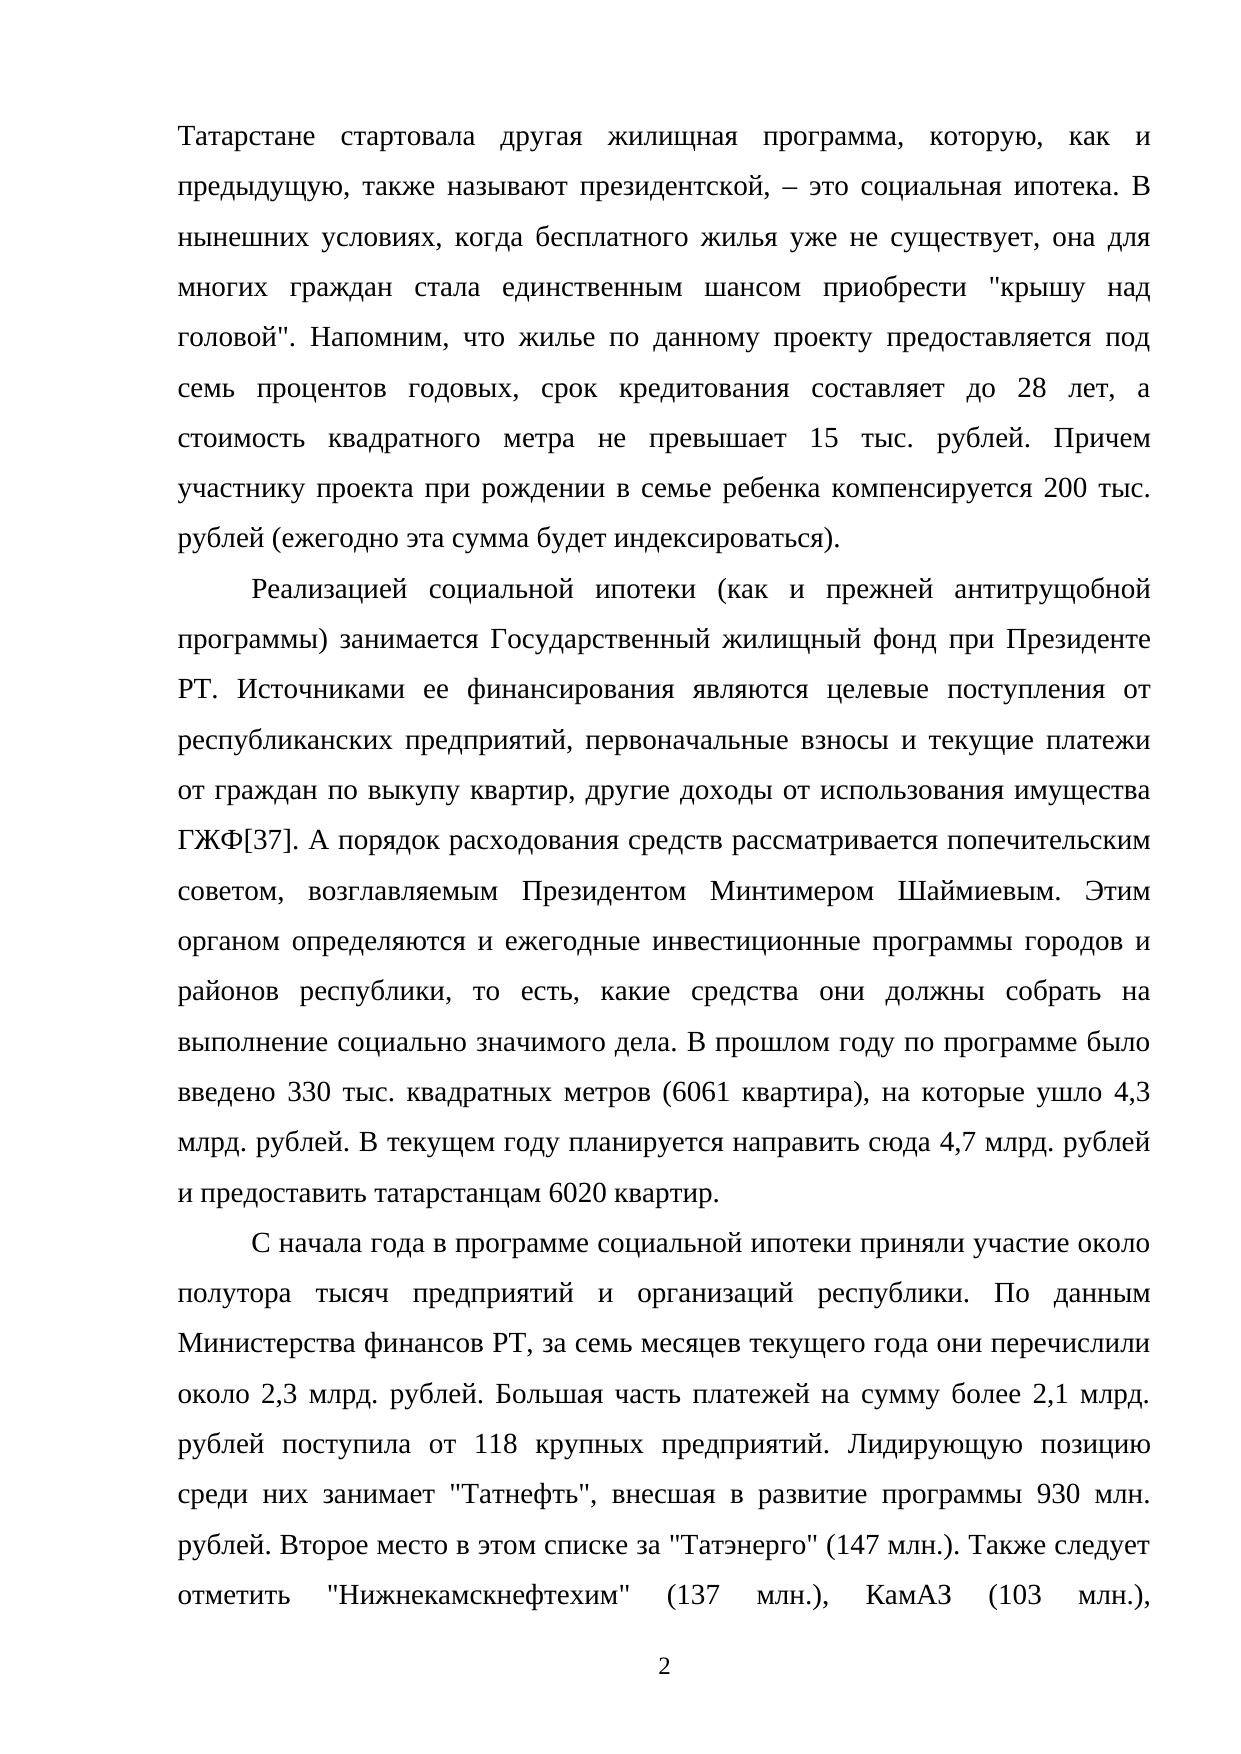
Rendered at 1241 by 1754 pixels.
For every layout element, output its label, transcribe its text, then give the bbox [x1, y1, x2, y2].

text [177, 1225, 1152, 1611]
text Реализацией социальной ипотеки (как и прежней антитрущобной программы) занимается Государственный жилищный фонд при Президенте РТ. Источниками ее финансирования являются целевые поступления от республиканских предприятий, первоначальные взносы и текущие платежи от граждан по выкупу квартир, другие доходы от использования имущества ГЖФ[37]. А порядок расходования средств рассматривается попечительским советом, возглавляемым Президентом Минтимером Шаймиевым. Этим органом определяются и ежегодные инвестиционные программы городов и районов республики, то есть, какие средства они должны собрать на выполнение социально значимого дела. В прошлом году по программе было введено 330 тыс. квадратных метров (6061 квартира), на которые ушло 4,3 млрд. рублей. В текущем году планируется направить сюда 4,7 млрд. рублей и предоставить татарстанцам 6020 квартир. [177, 571, 1152, 1208]
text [177, 118, 1152, 554]
